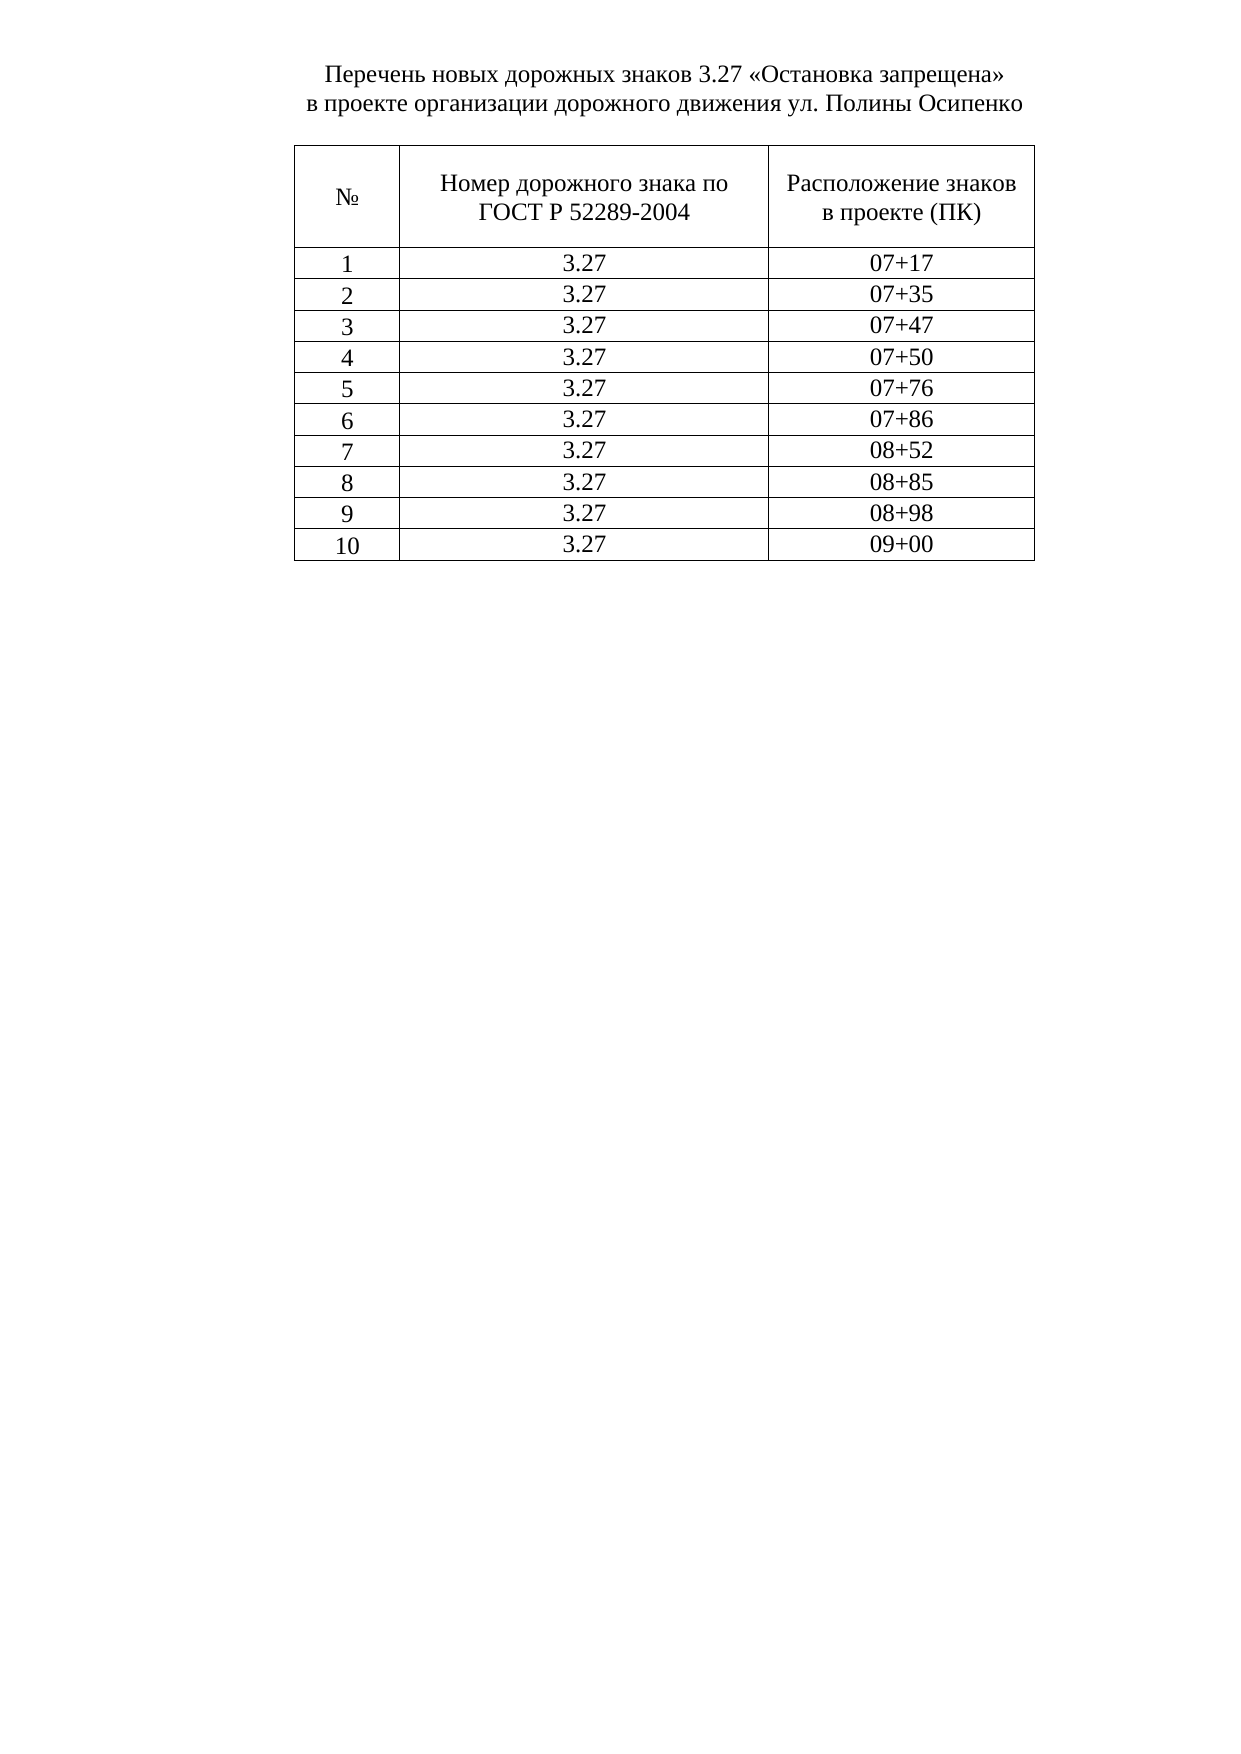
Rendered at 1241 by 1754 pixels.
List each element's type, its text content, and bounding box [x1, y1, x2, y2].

table_cell 3 [295, 311, 399, 341]
table_cell 3.27 [400, 248, 768, 278]
table_cell 3.27 [400, 467, 768, 497]
table_cell 3.27 [400, 373, 768, 403]
table_cell 2 [295, 279, 399, 309]
table_cell 5 [295, 373, 399, 403]
table_cell 9 [295, 498, 399, 528]
table_cell 3.27 [400, 498, 768, 528]
table_cell 07+35 [769, 279, 1034, 309]
table_cell 8 [295, 467, 399, 497]
text Перечень новых дорожных знаков 3.27 «Остановка запрещена» [177, 59, 1152, 88]
table_cell 07+86 [769, 404, 1034, 434]
table_cell 3.27 [400, 404, 768, 434]
table_cell 07+17 [769, 248, 1034, 278]
table_cell 3.27 [400, 279, 768, 309]
table_cell 3.27 [400, 311, 768, 341]
table_header Номер дорожного знака по ГОСТ Р 52289-2004 [400, 146, 768, 247]
table_cell 08+52 [769, 436, 1034, 466]
table_header Расположение знаков в проекте (ПК) [769, 146, 1034, 247]
table_cell 6 [295, 404, 399, 434]
table_cell 07+50 [769, 342, 1034, 372]
table_cell 3.27 [400, 436, 768, 466]
table_cell 08+98 [769, 498, 1034, 528]
table_cell 1 [295, 248, 399, 278]
table_cell 09+00 [769, 529, 1034, 559]
table_cell 3.27 [400, 342, 768, 372]
table_cell 07+47 [769, 311, 1034, 341]
text в проекте организации дорожного движения ул. Полины Осипенко [177, 88, 1152, 117]
table_cell 7 [295, 436, 399, 466]
table_cell 4 [295, 342, 399, 372]
table_header № [295, 146, 399, 247]
table_cell 3.27 [400, 529, 768, 559]
table_cell 08+85 [769, 467, 1034, 497]
table_cell 07+76 [769, 373, 1034, 403]
table_cell 10 [295, 529, 399, 559]
